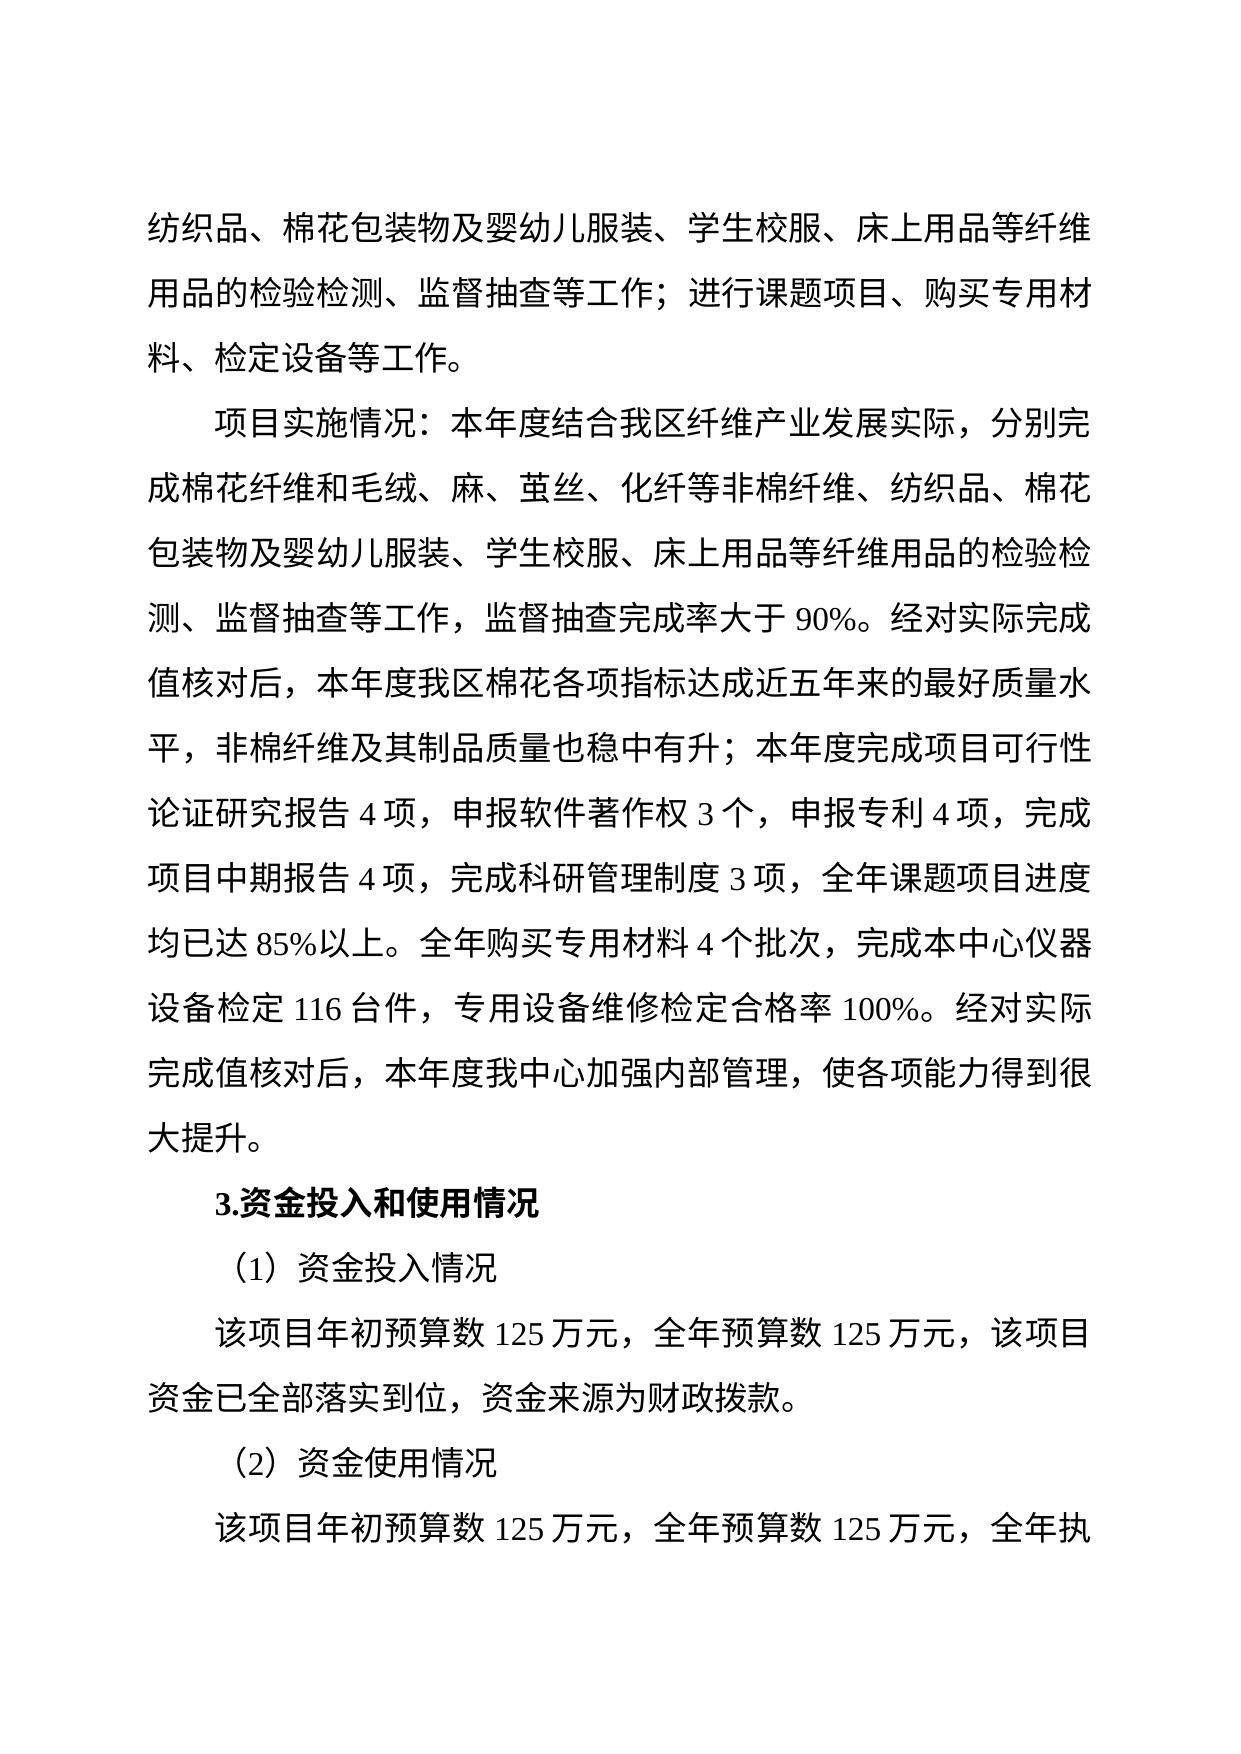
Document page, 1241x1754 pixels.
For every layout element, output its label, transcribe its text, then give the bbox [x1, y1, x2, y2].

text （2）资金使用情况 [148, 1428, 1093, 1493]
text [148, 193, 1093, 388]
text 项目实施情况：本年度结合我区纤维产业发展实际，分别完成棉花纤维和毛绒、麻、茧丝、化纤等非棉纤维、纺织品、棉花包装物及婴幼儿服装、学生校服、床上用品等纤维用品的检验检测、监督抽查等工作，监督抽查完成率大于90%。经对实际完成值核对后，本年度我区棉花各项指标达成近五年来的最好质量水平，非棉纤维及其制品质量也稳中有升；本年度完成项目可行性论证研究报告4项，申报软件著作权3个，申报专利4项，完成项目中期报告4项，完成科研管理制度3项，全年课题项目进度均已达85%以上。全年购买专用材料4个批次，完成本中心仪器设备检定116台件，专用设备维修检定合格率100%。经对实际完成值核对后，本年度我中心加强内部管理，使各项能力得到很大提升。 [148, 388, 1093, 1168]
text （1）资金投入情况 [148, 1233, 1093, 1298]
text 3.资金投入和使用情况 [148, 1168, 1093, 1233]
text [148, 1493, 1093, 1558]
text 该项目年初预算数125万元，全年预算数125万元，该项目资金已全部落实到位，资金来源为财政拨款。 [148, 1298, 1093, 1428]
